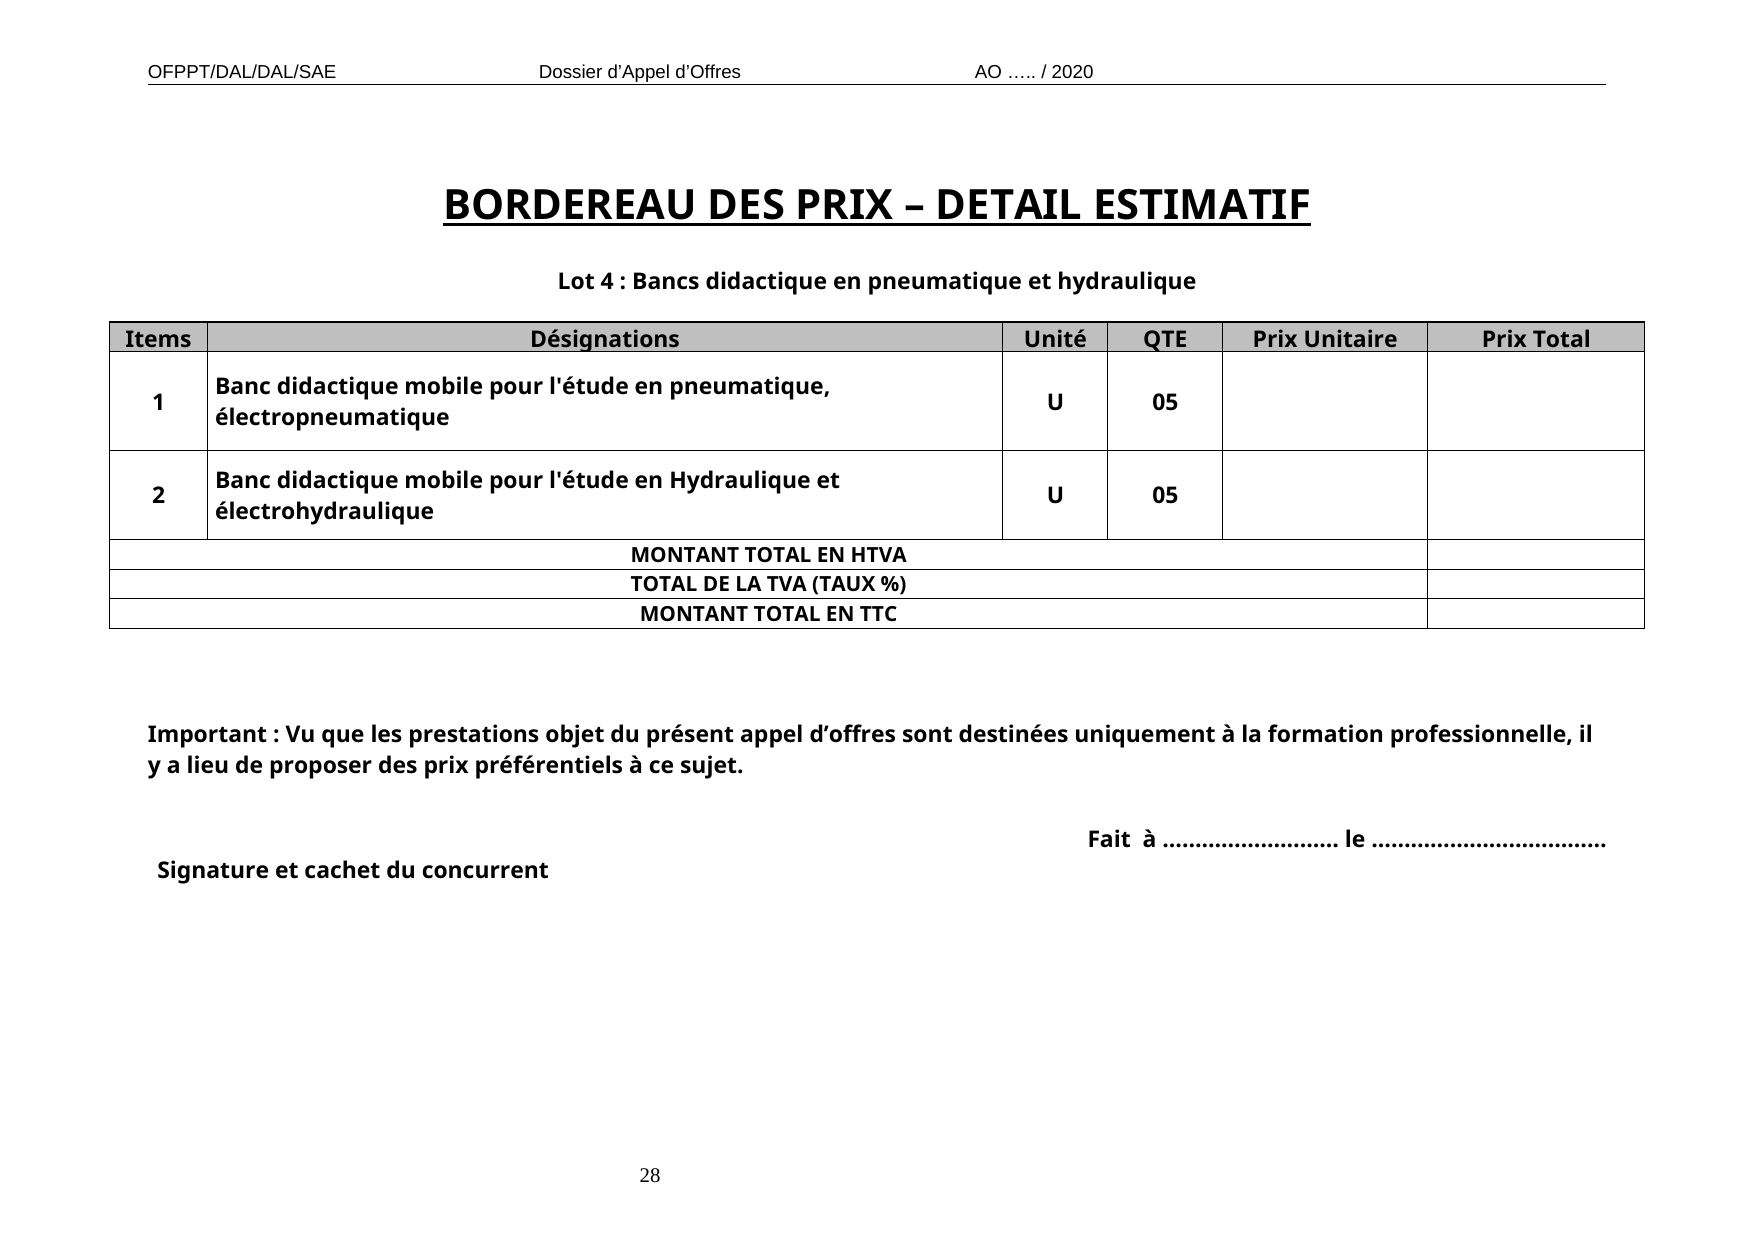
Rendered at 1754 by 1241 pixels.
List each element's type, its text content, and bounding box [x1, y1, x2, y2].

table_header Items N° [110, 323, 207, 351]
table_cell U [1003, 451, 1107, 539]
table_cell Banc didactique mobile pour l'étude en pneumatique, électropneumatique [208, 352, 1002, 450]
table_cell [1428, 570, 1644, 598]
table_cell U [1003, 352, 1107, 450]
text Lot 4 : Bancs didactique en pneumatique et hydraulique [148, 265, 1606, 296]
table_header Prix Unitaire En HTVA En chiffre [1223, 323, 1427, 351]
table_cell [1428, 451, 1644, 539]
table_header Unité [1003, 323, 1107, 351]
table_cell [1428, 352, 1644, 450]
table_cell TOTAL DE LA TVA (TAUX %) [110, 570, 1427, 598]
table_cell [1428, 599, 1644, 628]
text BORDEREAU DES PRIX – DETAIL ESTIMATIF [148, 175, 1606, 232]
table_cell MONTANT TOTAL EN TTC [110, 599, 1427, 628]
text Fait à ……………………… le ……………………………… [148, 823, 1606, 854]
table_cell [1428, 540, 1644, 568]
table_cell 1 [110, 352, 207, 450]
table_cell 2 [110, 451, 207, 539]
table_header Prix Total En HTVA En chiffre [1428, 323, 1644, 351]
text Signature et cachet du concurrent [148, 854, 1606, 886]
table_cell Banc didactique mobile pour l'étude en Hydraulique et électrohydraulique [208, 451, 1002, 539]
table_cell [1223, 451, 1427, 539]
table_cell 05 [1108, 352, 1222, 450]
table_cell MONTANT TOTAL EN HTVA [110, 540, 1427, 568]
text Important : Vu que les prestations objet du présent appel d’offres sont destinées uniquement à la formation professionnelle, il y a lieu de proposer des prix préférentiels à ce sujet. [148, 717, 1606, 780]
table_header Désignations [208, 323, 1002, 351]
table_header QTE [1108, 323, 1222, 351]
table_cell [1223, 352, 1427, 450]
table_cell 05 [1108, 451, 1222, 539]
